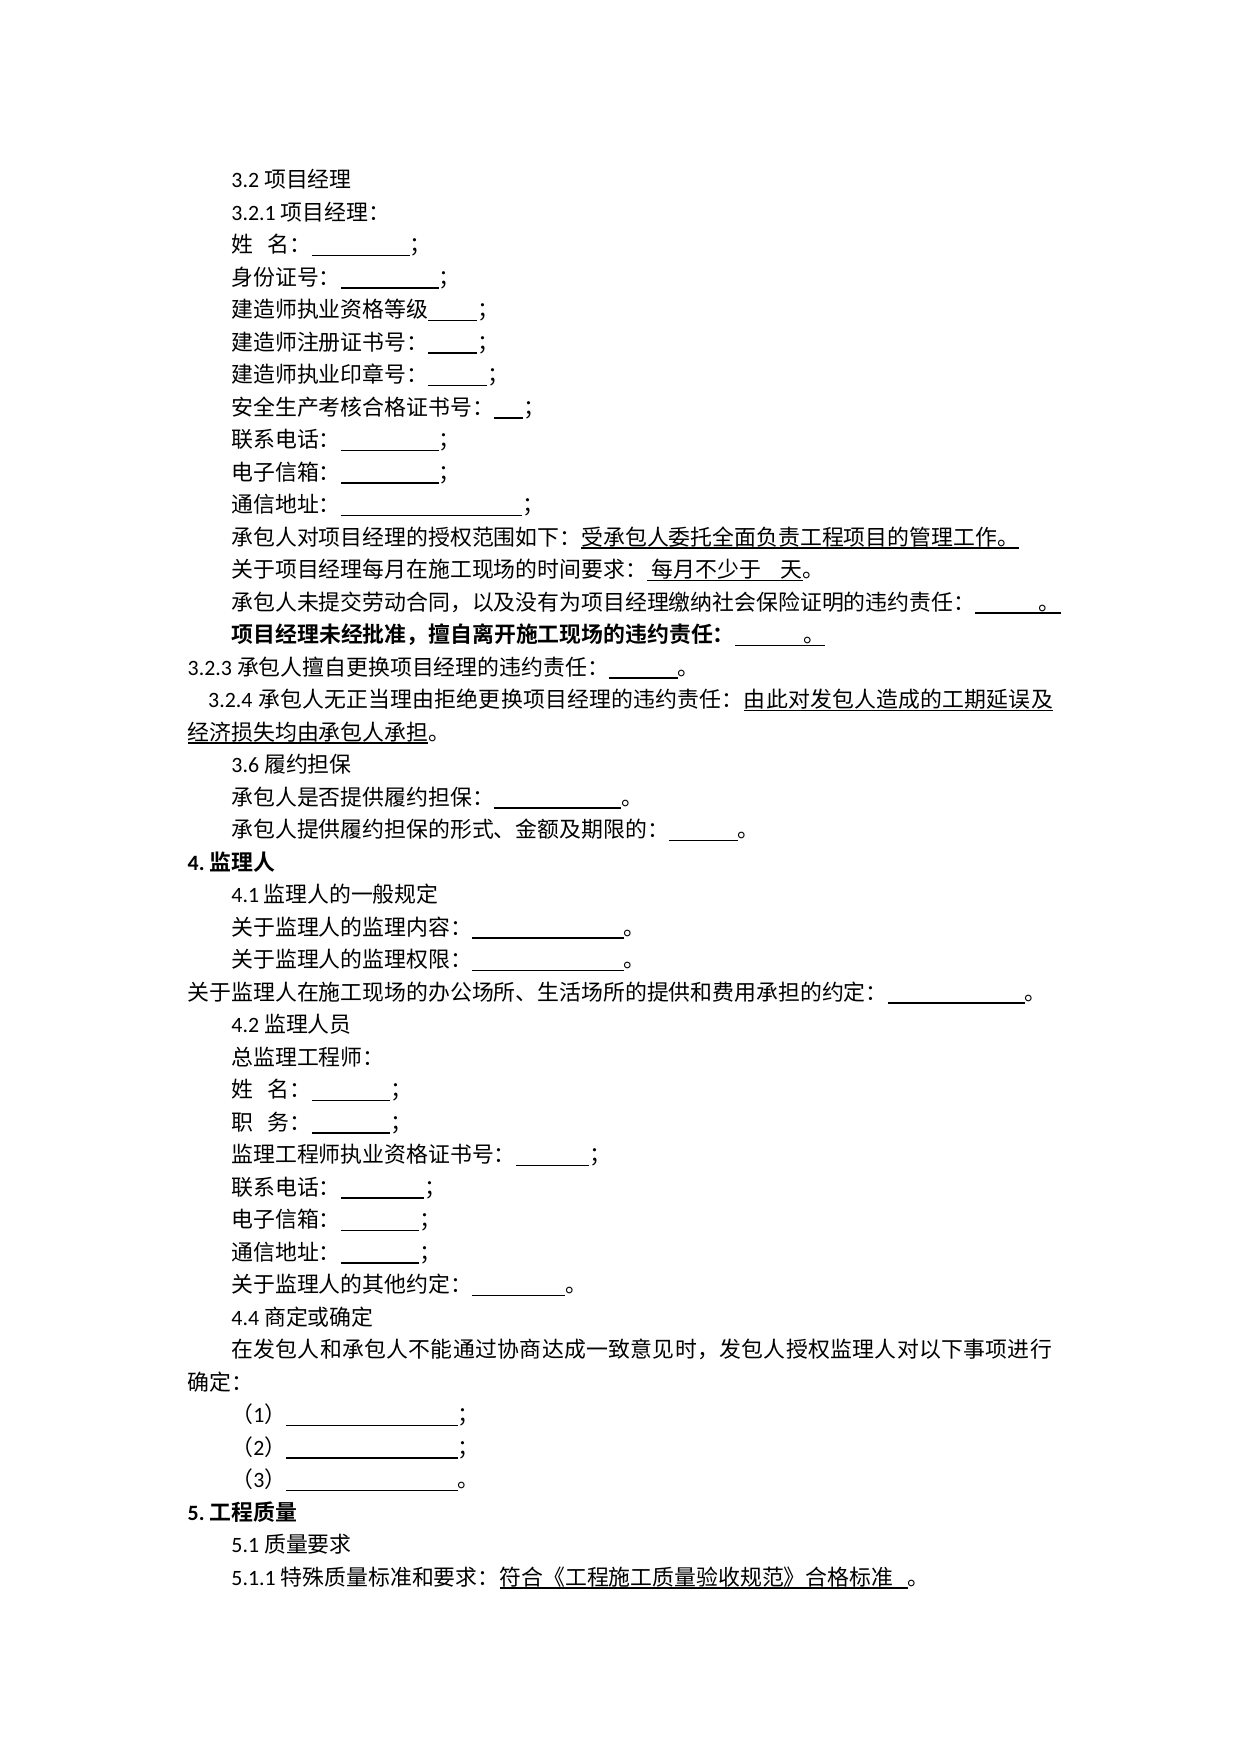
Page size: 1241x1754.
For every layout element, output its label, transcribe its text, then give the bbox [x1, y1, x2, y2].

text 总监理工程师： [187, 1039, 1053, 1072]
text 关于监理人的其他约定： 。 [187, 1267, 1053, 1299]
text 3.2.3 承包人擅自更换项目经理的违约责任： 。 [187, 649, 1053, 682]
text 项目经理未经批准，擅自离开施工现场的违约责任： 。 [187, 617, 1053, 649]
text 安全生产考核合格证书号： ； [187, 389, 1053, 422]
text 承包人提供履约担保的形式、金额及期限的： 。 [187, 812, 1053, 844]
text 承包人是否提供履约担保： 。 [187, 779, 1053, 812]
text （1） ； [187, 1397, 1053, 1429]
text 关于监理人的监理权限： 。 [187, 942, 1053, 974]
text 关于监理人在施工现场的办公场所、生活场所的提供和费用承担的约定： 。 [187, 974, 1053, 1007]
text 4.4 商定或确定 [187, 1299, 1053, 1332]
text （2） ； [187, 1429, 1053, 1462]
text 姓 名： ； [187, 1072, 1053, 1104]
text 建造师注册证书号： ； [187, 324, 1053, 357]
text 身份证号： ； [187, 259, 1053, 292]
text 4.1监理人的一般规定 [187, 877, 1053, 909]
text 5.1 质量要求 [187, 1527, 1053, 1559]
text 在发包人和承包人不能通过协商达成一致意见时，发包人授权监理人对以下事项进行确定： [187, 1332, 1053, 1397]
text 关于项目经理每月在施工现场的时间要求： 每月不少于 天。 [187, 552, 1053, 584]
text 4. 监理人 [187, 844, 1053, 877]
text 监理工程师执业资格证书号： ； [187, 1137, 1053, 1169]
text 3.2 项目经理 [187, 162, 1053, 194]
text 3.2.1 项目经理： [187, 194, 1053, 227]
text 承包人未提交劳动合同，以及没有为项目经理缴纳社会保险证明的违约责任： 。 [187, 584, 1053, 617]
text 5.1.1 特殊质量标准和要求：符合《工程施工质量验收规范》合格标准 。 [187, 1559, 1053, 1592]
text 联系电话： ； [187, 422, 1053, 454]
text 5. 工程质量 [187, 1494, 1053, 1527]
text 建造师执业资格等级 ； [187, 292, 1053, 324]
text 电子信箱： ； [187, 454, 1053, 487]
text 电子信箱： ； [187, 1202, 1053, 1234]
text 联系电话： ； [187, 1169, 1053, 1202]
text 3.6 履约担保 [187, 747, 1053, 779]
text 姓 名： ； [187, 227, 1053, 259]
text 职 务： ； [187, 1104, 1053, 1137]
text 关于监理人的监理内容： 。 [187, 909, 1053, 942]
text 4.2 监理人员 [187, 1007, 1053, 1039]
text 通信地址： ； [187, 487, 1053, 519]
text 3.2.4 承包人无正当理由拒绝更换项目经理的违约责任：由此对发包人造成的工期延误及经济损失均由承包人承担。 [187, 682, 1053, 747]
text （3） 。 [187, 1462, 1053, 1494]
text 建造师执业印章号： ； [187, 357, 1053, 389]
text 承包人对项目经理的授权范围如下：受承包人委托全面负责工程项目的管理工作。 [187, 519, 1053, 552]
text 通信地址： ； [187, 1234, 1053, 1267]
